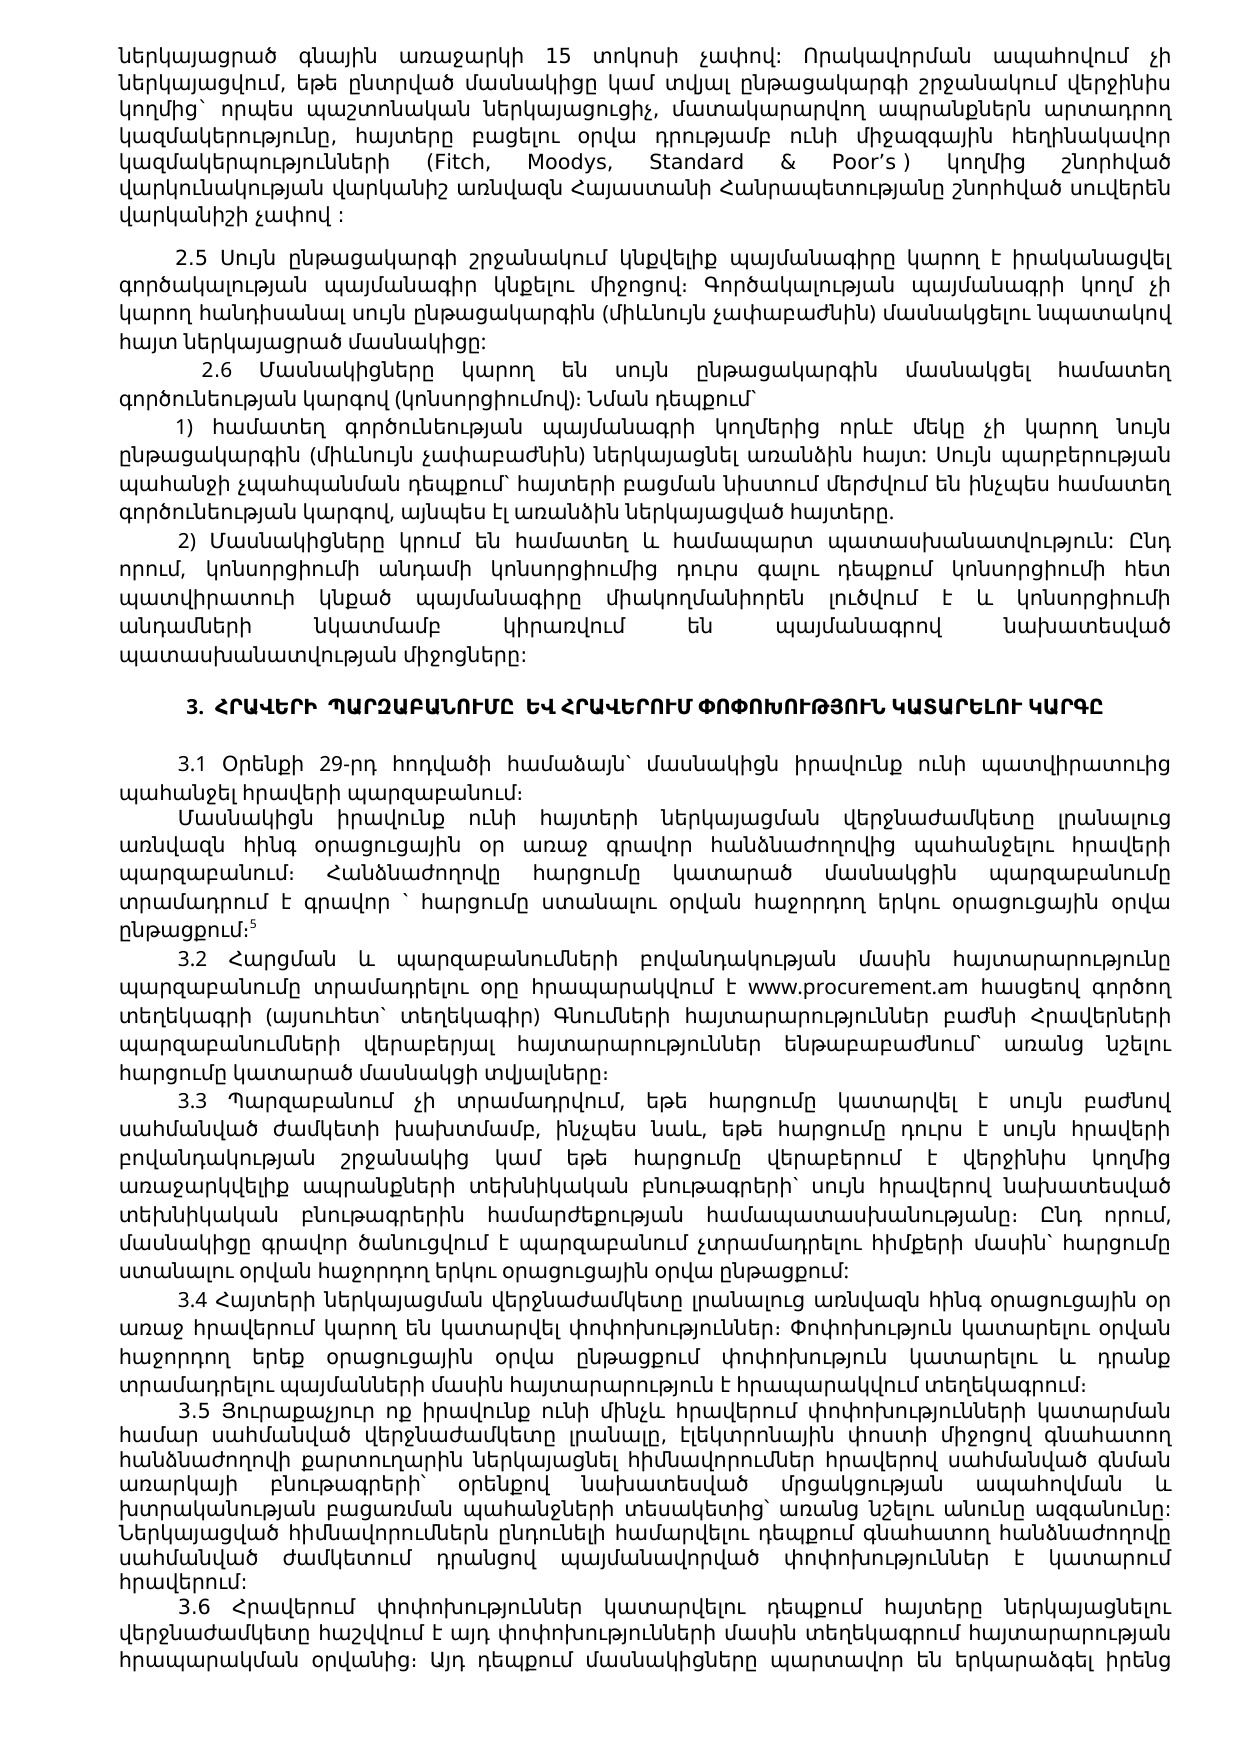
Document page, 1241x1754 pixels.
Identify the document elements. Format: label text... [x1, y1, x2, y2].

text Մասնակիցն իրավունք ունի հայտերի ներկայացման վերջնաժամկետը լրանալուց առնվազն հինգ օրացուցային օր առաջ գրավոր հանձնաժողովից պահանջելու հրավերի պարզաբանում։ Հանձնաժողովը հարցումը կատարած մասնակցին պարզաբանումը տրամադրում է գրավոր ` հարցումը ստանալու օրվան հաջորդող երկու օրացուցային օրվա ընթացքում։5 [118, 806, 1171, 944]
text 3. ՀՐԱՎԵՐԻ ՊԱՐԶԱԲԱՆՈՒՄԸ ԵՎ ՀՐԱՎԵՐՈՒՄ ՓՈՓՈԽՈՒԹՅՈՒՆ ԿԱՏԱՐԵԼՈՒ ԿԱՐԳԸ [118, 692, 1171, 721]
text 3.1 Օրենքի 29-րդ հոդվածի համաձայն` մասնակիցն իրավունք ունի պատվիրատուից պահանջել հրավերի պարզաբանում։ [118, 749, 1171, 806]
text 3.4 Հայտերի ներկայացման վերջնաժամկետը լրանալուց առնվազն հինգ օրացուցային օր առաջ հրավերում կարող են կատարվել փոփոխություններ։ Փոփոխություն կատարելու օրվան հաջորդող երեք օրացուցային օրվա ընթացքում փոփոխություն կատարելու և դրանք տրամադրելու պայմանների մասին հայտարարություն է հրապարակվում տեղեկագրում։ [118, 1285, 1171, 1399]
text 3.5 Յուրաքաչյուր ոք իրավունք ունի մինչև հրավերում փոփոխությունների կատարման համար սահմանված վերջնաժամկետը լրանալը, էլեկտրոնային փոստի միջոցով գնահատող հանձնաժողովի քարտուղարին ներկայացնել հիմնավորումներ հրավերով սահմանված գնման առարկայի բնութագրերի՝ օրենքով նախատեսված մրցակցության ապահովման և խտրականության բացառման պահանջների տեսակետից՝ առանց նշելու անունը ազգանունը: Ներկայացված հիմնավորումներն ընդունելի համարվելու դեպքում գնահատող հանձնաժողովը սահմանված ժամկետում դրանցով պայմանավորված փոփոխություններ է կատարում հրավերում: [118, 1399, 1171, 1595]
text 3.3 Պարզաբանում չի տրամադրվում, եթե հարցումը կատարվել է սույն բաժնով սահմանված ժամկետի խախտմամբ, ինչպես նաև, եթե հարցումը դուրս է սույն հրավերի բովանդակության շրջանակից կամ եթե հարցումը վերաբերում է վերջինիս կողմից առաջարկվելիք ապրանքների տեխնիկական բնութագրերի` սույն հրավերով նախատեսված տեխնիկական բնութագրերին համարժեքության համապատասխանությանը։ Ընդ որում, մասնակիցը գրավոր ծանուցվում է պարզաբանում չտրամադրելու հիմքերի մասին` հարցումը ստանալու օրվան հաջորդող երկու օրացուցային օրվա ընթացքում: [118, 1086, 1171, 1285]
text 2) Մասնակիցները կրում են համատեղ և համապարտ պատասխանատվություն: Ընդ որում, կոնսորցիումի անդամի կոնսորցիումից դուրս գալու դեպքում կոնսորցիումի հետ պատվիրատուի կնքած պայմանագիրը միակողմանիորեն լուծվում է և կոնսորցիումի անդամների նկատմամբ կիրառվում են պայմանագրով նախատեսված պատասխանատվության միջոցները: [118, 526, 1171, 668]
text 2.5 Սույն ընթացակարգի շրջանակում կնքվելիք պայմանագիրը կարող է իրականացվել գործակալության պայմանագիր կնքելու միջոցով։ Գործակալության պայմանագրի կողմ չի կարող հանդիսանալ սույն ընթացակարգին (միևնույն չափաբաժնին) մասնակցելու նպատակով հայտ ներկայացրած մասնակիցը: [118, 246, 1171, 355]
text 1) համատեղ գործունեության պայմանագրի կողմերից որևէ մեկը չի կարող նույն ընթացակարգին (միևնույն չափաբաժնին) ներկայացնել առանձին հայտ: Սույն պարբերության պահանջի չպահպանման դեպքում` հայտերի բացման նիստում մերժվում են ինչպես համատեղ գործունեության կարգով, այնպես էլ առանձին ներկայացված հայտերը. [118, 412, 1171, 526]
text 2.6 Մասնակիցները կարող են սույն ընթացակարգին մասնակցել համատեղ գործունեության կարգով (կոնսորցիումով)։ Նման դեպքում` [118, 355, 1171, 412]
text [118, 1595, 1171, 1672]
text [118, 44, 1171, 227]
text 3.2 Հարցման և պարզաբանումների բովանդակության մասին հայտարարությունը պարզաբանումը տրամադրելու օրը հրապարակվում է www.procurement.am հասցեով գործող տեղեկագրի (այսուհետ` տեղեկագիր) Գնումների հայտարարություններ բաժնի Հրավերների պարզաբանումների վերաբերյալ հայտարարություններ ենթաբաբաժնում` առանց նշելու հարցումը կատարած մասնակցի տվյալները։ [118, 944, 1171, 1086]
